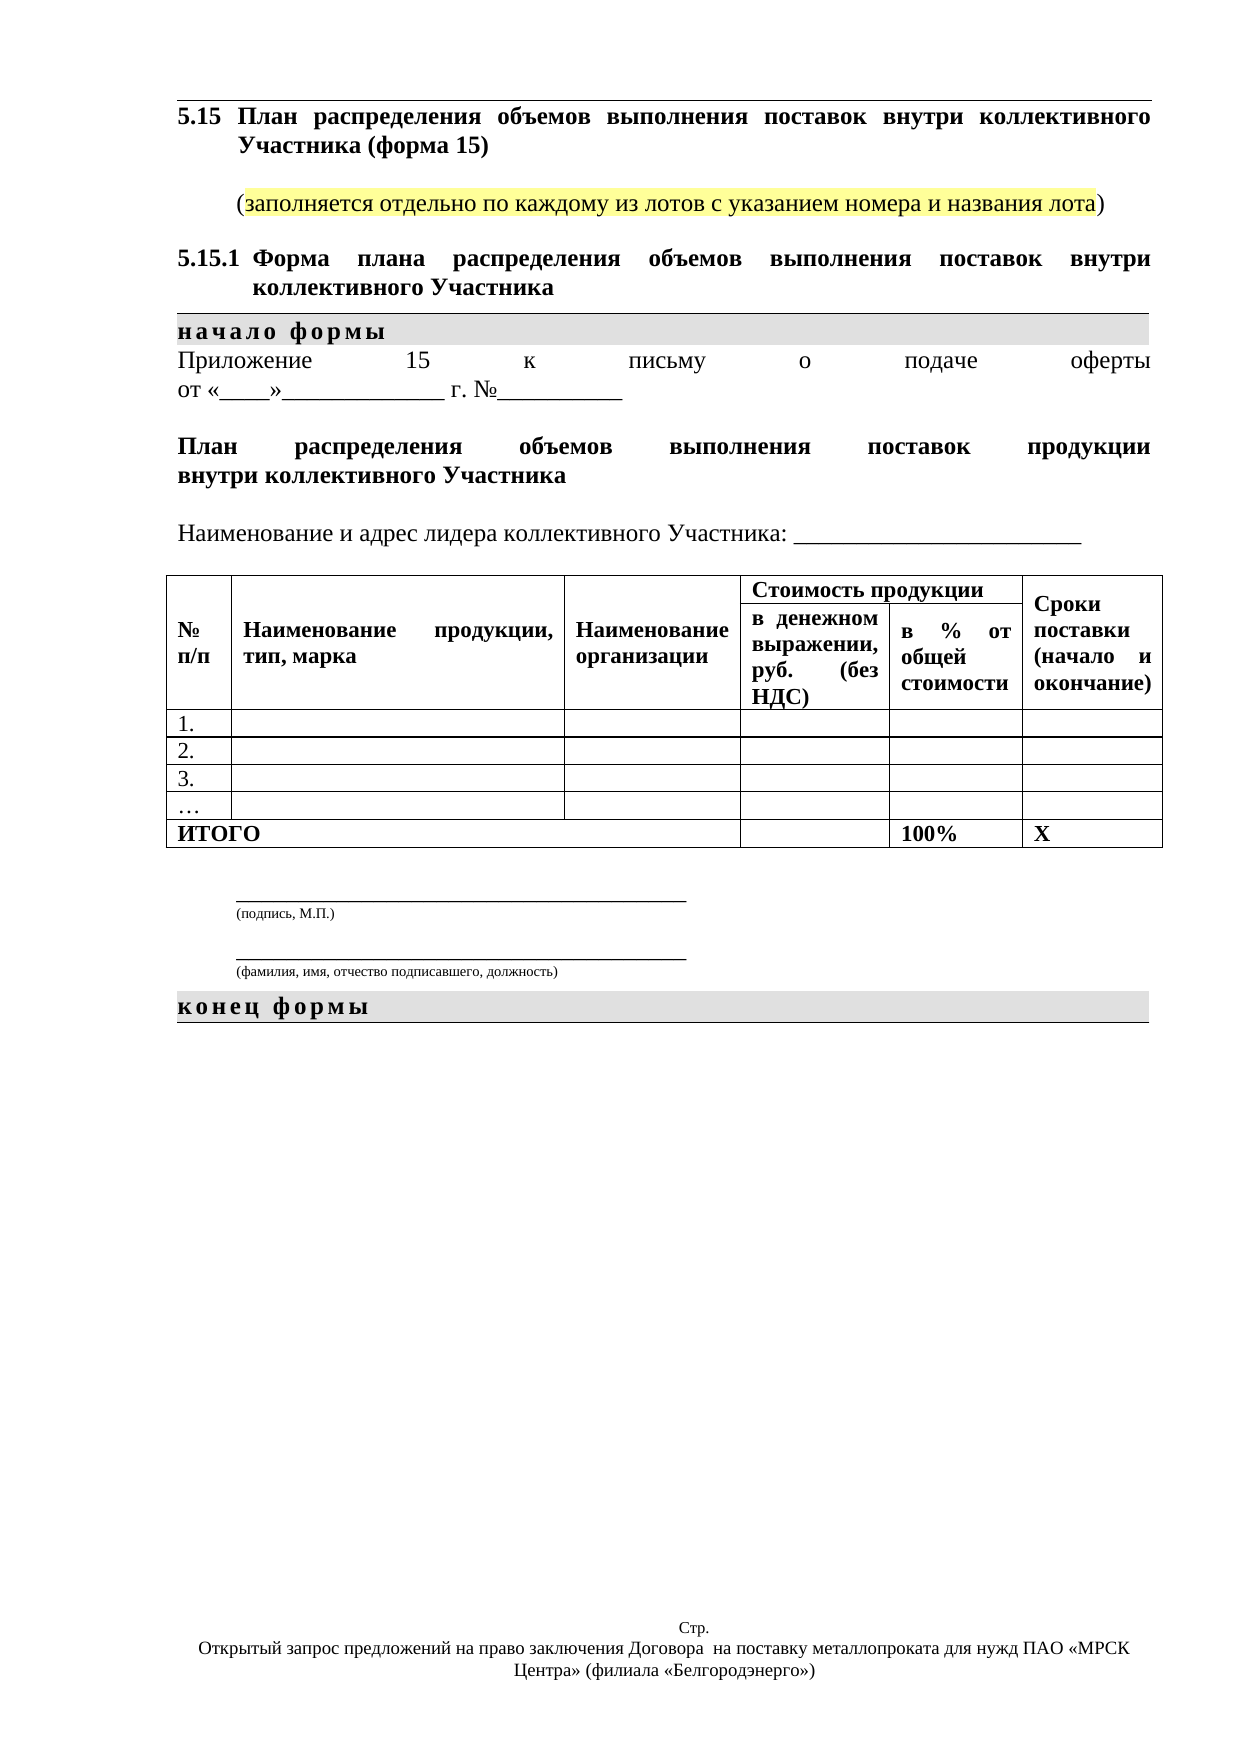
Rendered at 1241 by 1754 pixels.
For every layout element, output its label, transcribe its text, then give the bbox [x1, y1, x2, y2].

table_cell [232, 765, 564, 791]
text начало формы [177, 314, 1149, 345]
table_cell [741, 738, 889, 764]
table_cell Х [1023, 820, 1162, 847]
table_cell [741, 792, 889, 819]
table_cell [890, 710, 1022, 736]
table_cell [890, 792, 1022, 819]
text (подпись, М.П.) [177, 905, 768, 934]
table_cell [890, 738, 1022, 764]
table_cell [565, 738, 740, 764]
text Наименование и адрес лидера коллективного Участника: _______________________ [177, 518, 1152, 546]
table_cell [1023, 792, 1162, 819]
table_header Стоимость продукции [741, 576, 1022, 603]
table_cell [167, 710, 231, 736]
subtitle Форма плана распределения объемов выполнения поставок внутри коллективного Участника [177, 243, 1152, 301]
table_cell [232, 792, 564, 819]
text ____________________________________ [177, 934, 1152, 963]
table_cell [232, 738, 564, 764]
table_cell [167, 765, 231, 791]
table_cell [565, 765, 740, 791]
table_cell … [167, 792, 231, 819]
table_header № п/п [167, 576, 231, 709]
table_cell [167, 738, 231, 764]
table_cell в % от общей стоимости [890, 604, 1022, 709]
table_cell [565, 792, 740, 819]
table_cell [1023, 738, 1162, 764]
table_cell ИТОГО [167, 820, 740, 847]
text (фамилия, имя, отчество подписавшего, должность) [177, 963, 768, 991]
table_cell [1023, 710, 1162, 736]
table_header Наименование продукции, тип, марка [232, 576, 564, 709]
table_header Сроки поставки (начало и окончание) [1023, 576, 1162, 709]
text План распределения объемов выполнения поставок продукции внутри коллективного Участника [177, 431, 1152, 489]
table_cell [232, 710, 564, 736]
subtitle План распределения объемов выполнения поставок внутри коллективного Участника (форма 15) [177, 101, 1152, 158]
text ____________________________________ [177, 876, 1152, 905]
table_cell [890, 765, 1022, 791]
text Приложение 15 к письму о подаче оферты от «____»_____________ г. №__________ [177, 345, 1152, 403]
table_cell [565, 710, 740, 736]
table_cell [741, 710, 889, 736]
table_cell [741, 820, 889, 847]
table_cell 100% [890, 820, 1022, 847]
table_cell [741, 765, 889, 791]
table_cell [1023, 765, 1162, 791]
table_cell в денежном выражении, руб. (без НДС) [741, 604, 889, 709]
table_header Наименование организации [565, 576, 740, 709]
text конец формы [177, 991, 1149, 1022]
